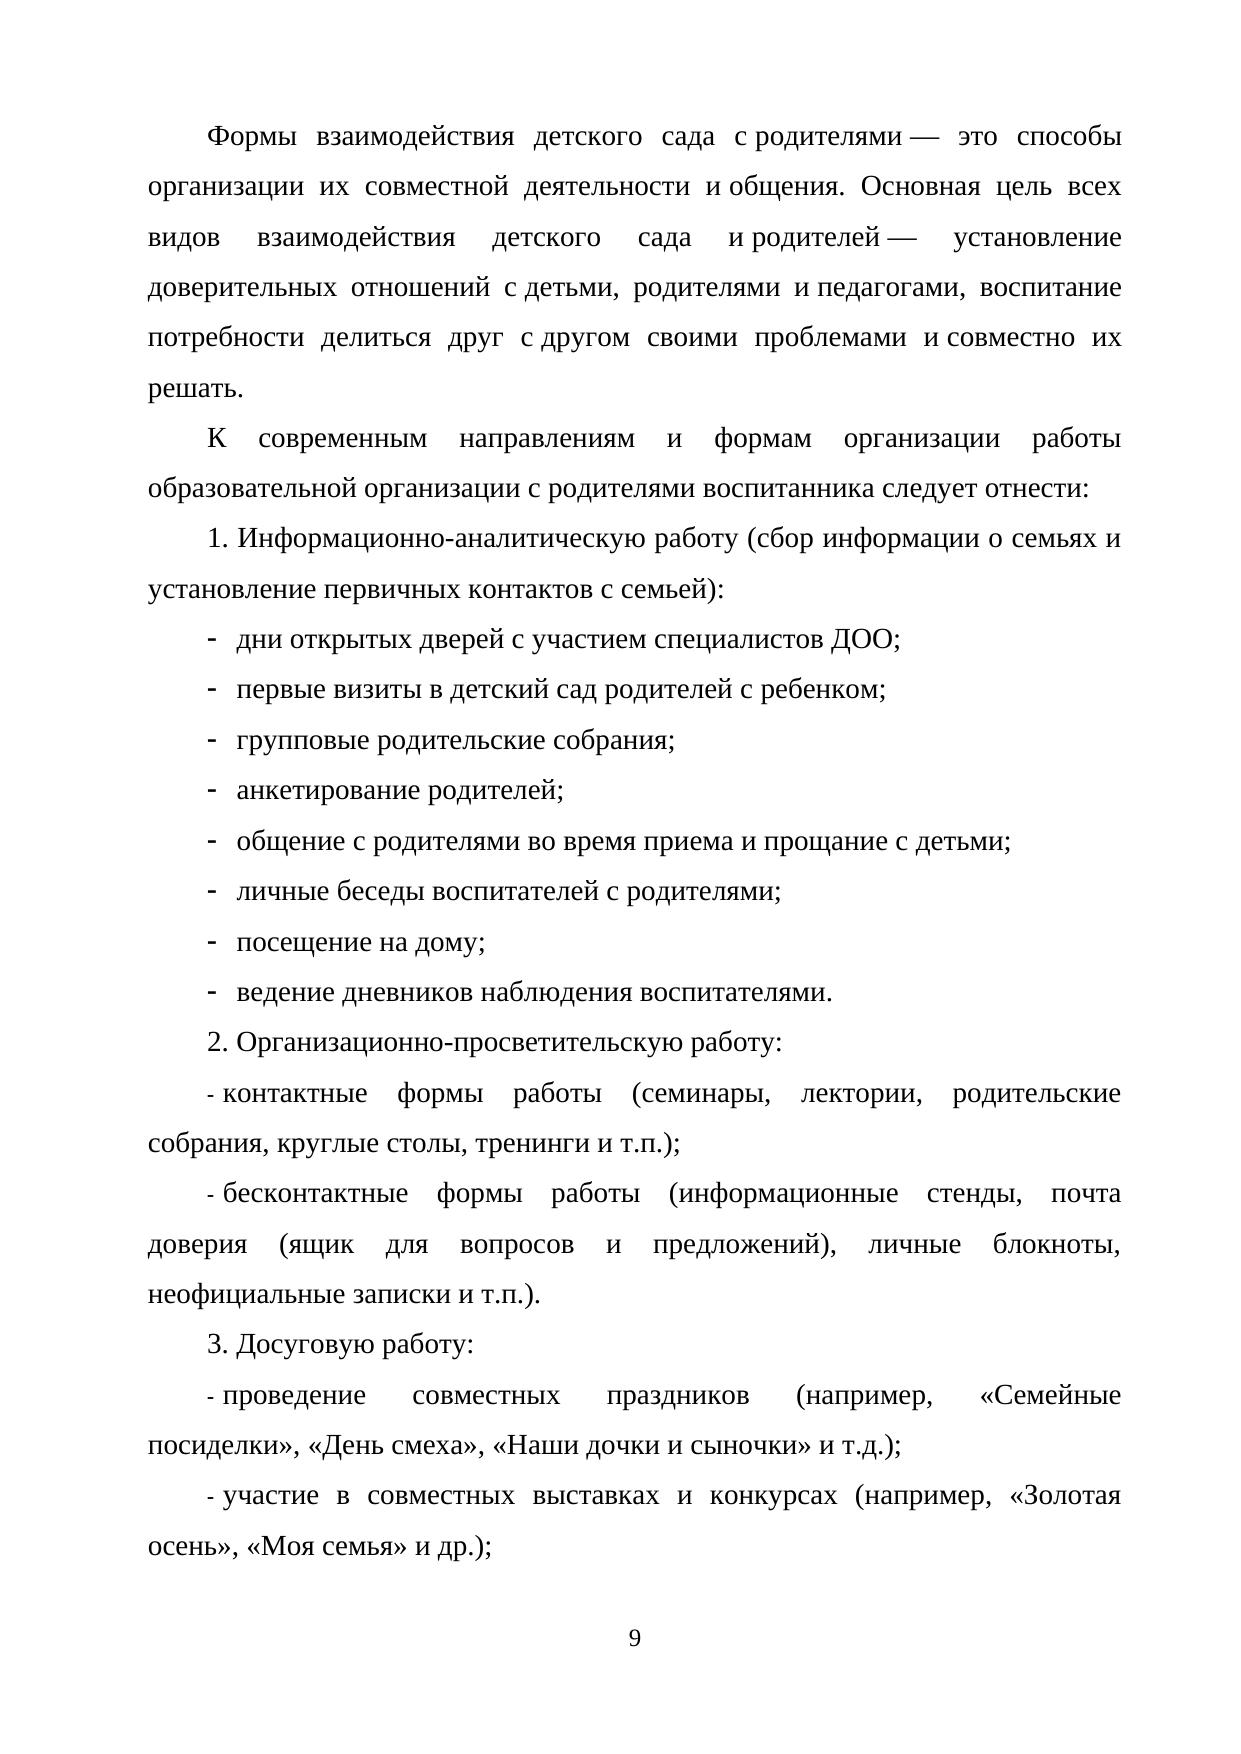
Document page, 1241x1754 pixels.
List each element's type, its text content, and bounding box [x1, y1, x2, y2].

list проведение совместных праздников (например, «Семейные посиделки», «День смеха», «Наши дочки и сыночки» и т.д.); [148, 1377, 1122, 1461]
list групповые родительские собрания; [148, 722, 1122, 756]
list личные беседы воспитателей с родителями; [148, 873, 1122, 907]
list общение с родителями во время приема и прощание с детьми; [148, 823, 1122, 857]
list 3. Досуговую работу: [148, 1326, 1122, 1360]
list первые визиты в детский сад родителей с ребенком; [148, 672, 1122, 705]
list 1. Информационно-аналитическую работу (сбор информации о семьях и установление первичных контактов с семьей): [148, 521, 1122, 604]
list дни открытых дверей с участием специалистов ДОО; [148, 621, 1122, 655]
list 2. Организационно-просветительскую работу: [148, 1024, 1122, 1058]
list К современным направлениям и формам организации работы образовательной организации с родителями воспитанника следует отнести: [148, 420, 1122, 504]
list анкетирование родителей; [148, 772, 1122, 806]
list участие в совместных выставках и конкурсах (например, «Золотая осень», «Моя семья» и др.); [148, 1477, 1122, 1561]
list Формы взаимодействия детского сада с родителями — это способы организации их совместной деятельности и общения. Основная цель всех видов взаимодействия детского сада и родителей — установление доверительных отношений с детьми, родителями и педагогами, воспитание потребности делиться друг с другом своими проблемами и совместно их решать. [148, 118, 1122, 403]
list контактные формы работы (семинары, лектории, родительские собрания, круглые столы, тренинги и т.п.); [148, 1075, 1122, 1159]
list посещение на дому; [148, 924, 1122, 957]
list бесконтактные формы работы (информационные стенды, почта доверия (ящик для вопросов и предложений), личные блокноты, неофициальные записки и т.п.). [148, 1176, 1122, 1310]
list ведение дневников наблюдения воспитателями. [148, 974, 1122, 1008]
